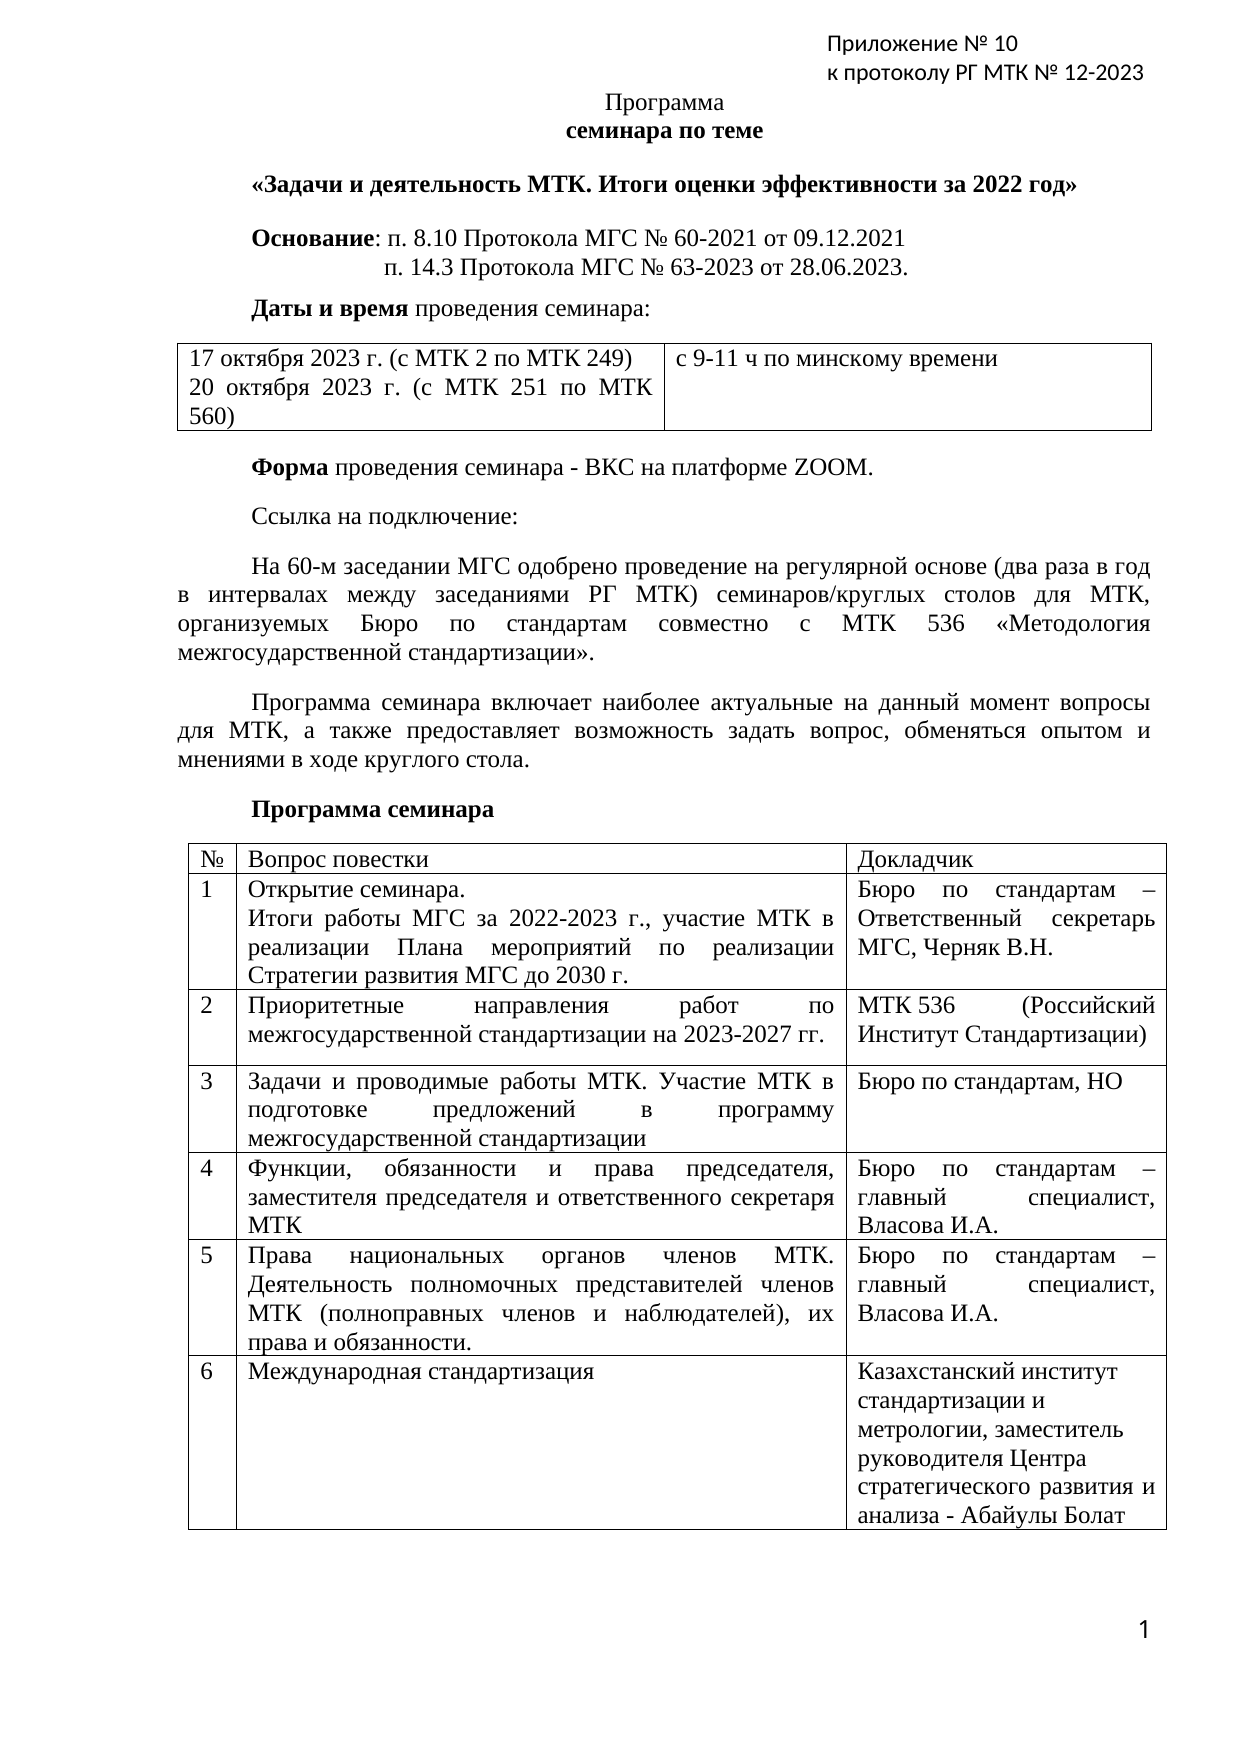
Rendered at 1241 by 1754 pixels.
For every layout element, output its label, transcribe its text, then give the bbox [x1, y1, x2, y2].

table_cell 1 [189, 874, 236, 989]
table_header 17 октября 2023 г. (с МТК 2 по МТК 249) 20 октября 2023 г. (с МТК 251 по МТК 560) [178, 344, 664, 430]
table_cell Казахстанский институт стандартизации и метрологии, заместитель руководителя Центра стратегического развития и анализа - Абайулы Болат [847, 1356, 1166, 1529]
table_cell Права национальных органов членов МТК. Деятельность полномочных представителей членов МТК (полноправных членов и наблюдателей), их права и обязанности. [237, 1240, 846, 1355]
table_cell Открытие семинара. Итоги работы МГС за 2022-2023 г., участие МТК в реализации Плана мероприятий по реализации Стратегии развития МГС до 2030 г. [237, 874, 846, 989]
text Программа [177, 87, 1152, 115]
text Программа семинара [177, 794, 1152, 822]
table_header № [189, 844, 236, 873]
text п. 14.3 Протокола МГС № 63-2023 от 28.06.2023. [177, 252, 1152, 280]
text Основание: п. 8.10 Протокола МГС № 60-2021 от 09.12.2021 [177, 223, 1152, 252]
table_cell Бюро по стандартам – Ответственный секретарь МГС, Черняк В.Н. [847, 874, 1166, 989]
text Ссылка на подключение: [177, 501, 1152, 530]
text «Задачи и деятельность МТК. Итоги оценки эффективности за 2022 год» [177, 169, 1152, 198]
text Форма проведения семинара - ВКС на платформе ZOOM. [177, 452, 1152, 480]
table_cell Приоритетные направления работ по межгосударственной стандартизации на 2023-2027 гг. [237, 990, 846, 1065]
table_cell 6 [189, 1356, 236, 1529]
table_cell 3 [189, 1066, 236, 1152]
table_cell Бюро по стандартам – главный специалист, Власова И.А. [847, 1153, 1166, 1239]
table_header Докладчик [847, 844, 1166, 873]
table_cell Функции, обязанности и права председателя, заместителя председателя и ответственного секретаря МТК [237, 1153, 846, 1239]
text Программа семинара включает наиболее актуальные на данный момент вопросы для МТК, а также предоставляет возможность задать вопрос, обменяться опытом и мнениями в ходе круглого стола. [177, 687, 1152, 773]
table_cell Бюро по стандартам, НО [847, 1066, 1166, 1152]
table_cell Задачи и проводимые работы МТК. Участие МТК в подготовке предложений в программу межгосударственной стандартизации [237, 1066, 846, 1152]
table_header с 9-11 ч по минскому времени [665, 344, 1151, 430]
table_cell 2 [189, 990, 236, 1065]
text Даты и время проведения семинара: [177, 293, 1152, 322]
table_cell МТК 536 (Российский Институт Стандартизации) [847, 990, 1166, 1065]
table_cell 5 [189, 1240, 236, 1355]
table_header Вопрос повестки [237, 844, 846, 873]
table_cell Бюро по стандартам – главный специалист, Власова И.А. [847, 1240, 1166, 1355]
text семинара по теме [177, 115, 1152, 144]
table_cell 4 [189, 1153, 236, 1239]
text На 60-м заседании МГС одобрено проведение на регулярной основе (два раза в год в интервалах между заседаниями РГ МТК) семинаров/круглых столов для МТК, организуемых Бюро по стандартам совместно с МТК 536 «Методология межгосударственной стандартизации». [177, 551, 1152, 666]
table_cell Международная стандартизация [237, 1356, 846, 1529]
